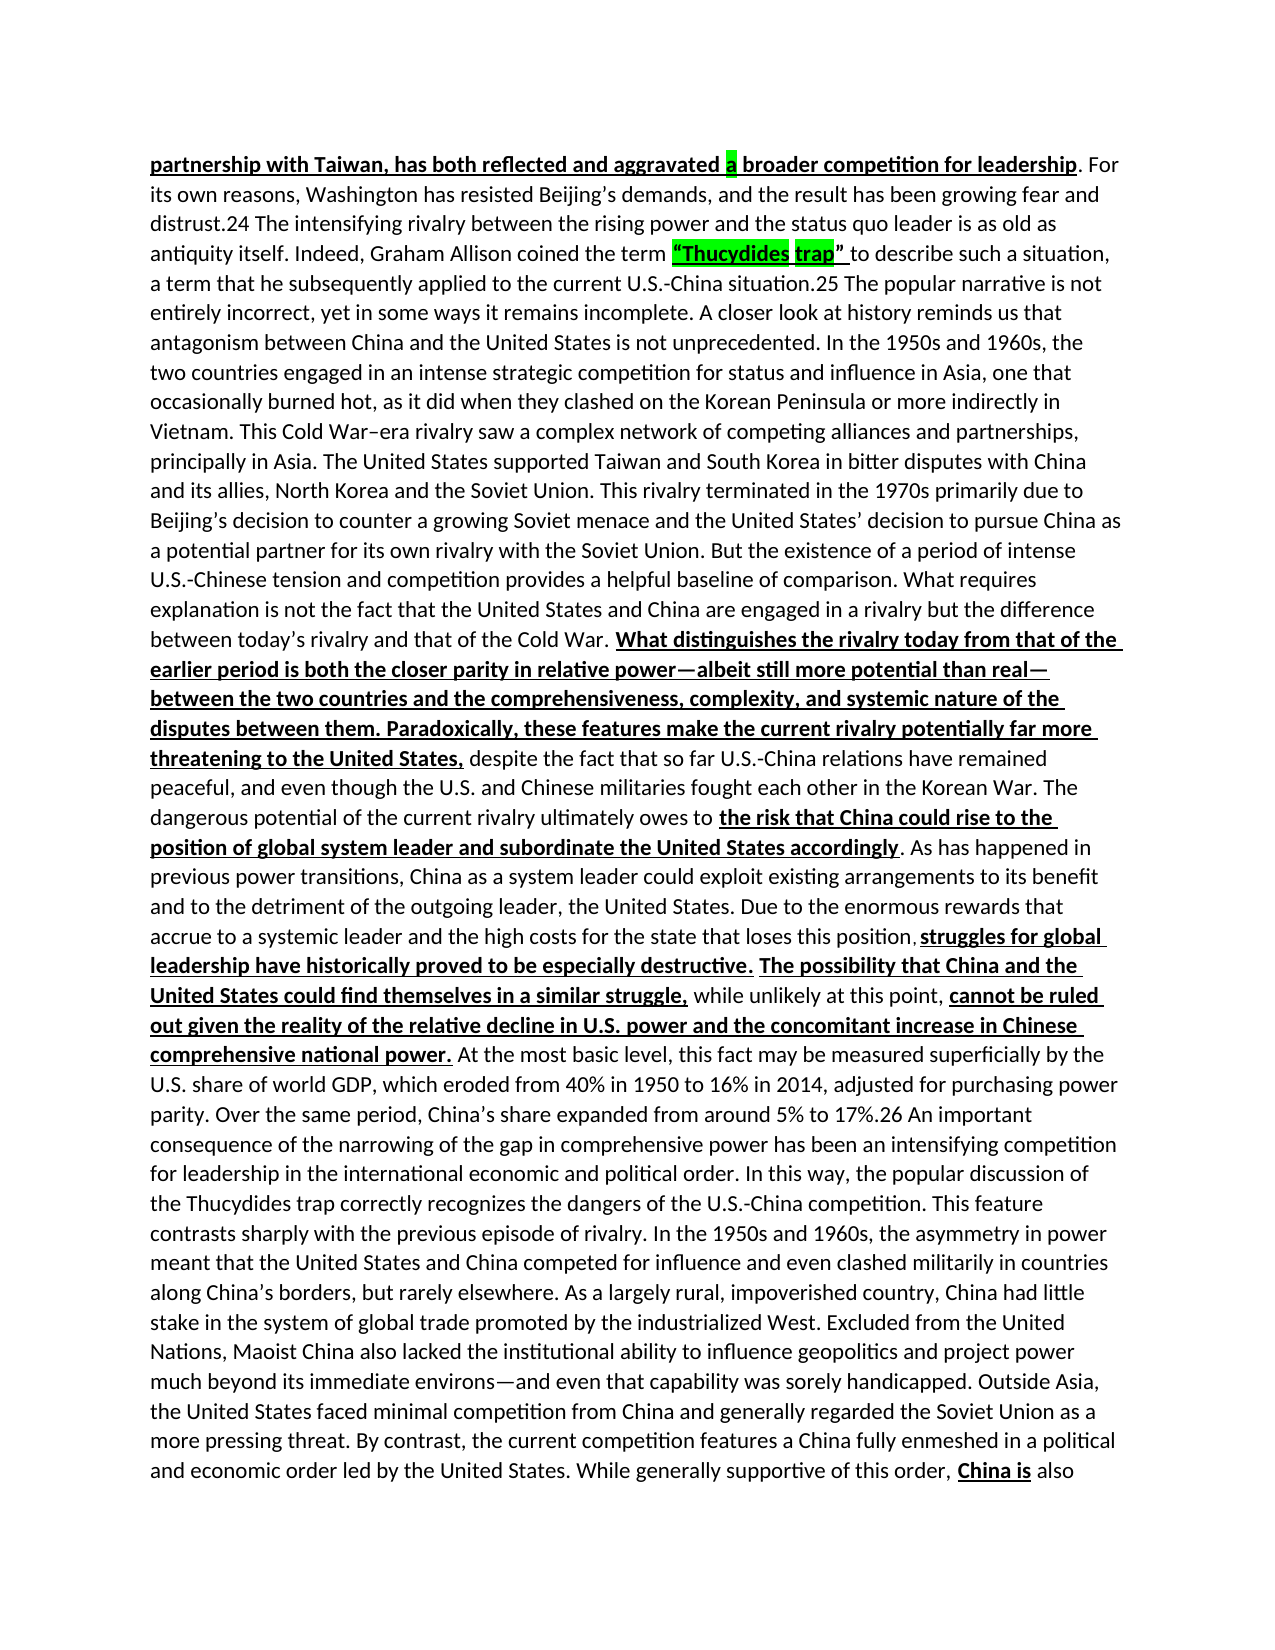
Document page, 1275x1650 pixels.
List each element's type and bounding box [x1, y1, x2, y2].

text [150, 150, 1125, 1484]
